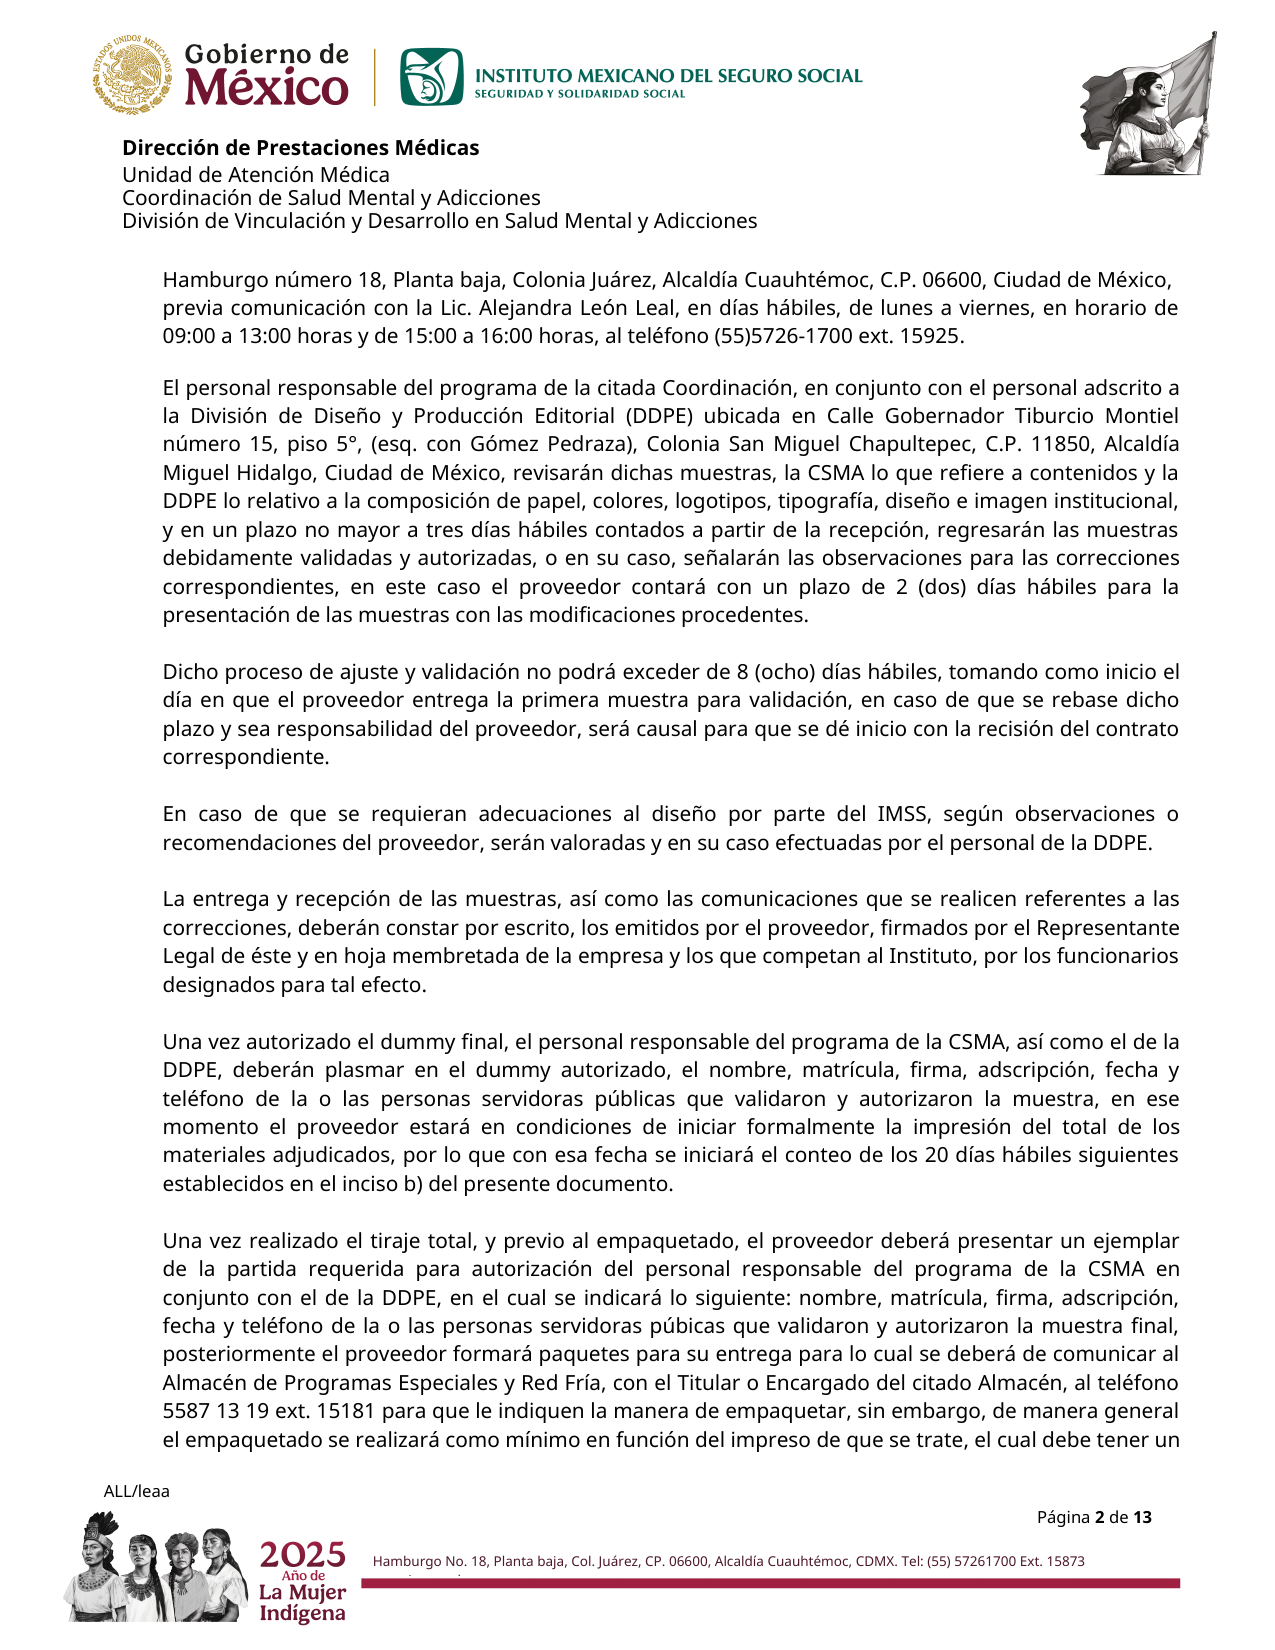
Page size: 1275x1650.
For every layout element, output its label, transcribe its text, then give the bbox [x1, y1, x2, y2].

picture [126, 1485, 135, 1496]
picture [22, 0, 1274, 202]
picture [138, 195, 145, 202]
picture [230, 195, 237, 202]
text Dicho proceso de ajuste y validación no podrá exceder de 8 (ocho) días hábiles, tomando como inicio el día en que el proveedor entrega la primera muestra para validación, en caso de que se rebase dicho plazo y sea responsabilidad del proveedor, será causal para que se dé inicio con la recisión del contrato correspondiente. [162, 657, 1181, 771]
text Una vez autorizado el dummy final, el personal responsable del programa de la CSMA, así como el de la DDPE, deberán plasmar en el dummy autorizado, el nombre, matrícula, firma, adscripción, fecha y teléfono de la o las personas servidoras públicas que validaron y autorizaron la muestra, en ese momento el proveedor estará en condiciones de iniciar formalmente la impresión del total de los materiales adjudicados, por lo que con esa fecha se iniciará el conteo de los 20 días hábiles siguientes establecidos en el inciso b) del presente documento. [162, 1027, 1181, 1197]
text previa comunicación con la Lic. Alejandra León Leal, en días hábiles, de lunes a viernes, en horario de 09:00 a 13:00 horas y de 15:00 a 16:00 horas, al teléfono (55)5726-1700 ext. 15925. [162, 293, 1181, 350]
text La entrega y recepción de las muestras, así como las comunicaciones que se realicen referentes a las correcciones, deberán constar por escrito, los emitidos por el proveedor, firmados por el Representante Legal de éste y en hoja membretada de la empresa y los que competan al Instituto, por los funcionarios designados para tal efecto. [162, 884, 1181, 998]
text Una vez realizado el tiraje total, y previo al empaquetado, el proveedor deberá presentar un ejemplar de la partida requerida para autorización del personal responsable del programa de la CSMA en conjunto con el de la DDPE, en el cual se indicará lo siguiente: nombre, matrícula, firma, adscripción, fecha y teléfono de la o las personas servidoras púbicas que validaron y autorizaron la muestra final, posteriormente el proveedor formará paquetes para su entrega para lo cual se deberá de comunicar al Almacén de Programas Especiales y Red Fría, con el Titular o Encargado del citado Almacén, al teléfono 5587 13 19 ext. 15181 para que le indiquen la manera de empaquetar, sin embargo, de manera general el empaquetado se realizará como mínimo en función del impreso de que se trate, el cual debe tener un [162, 1226, 1181, 1453]
text En caso de que se requieran adecuaciones al diseño por parte del IMSS, según observaciones o recomendaciones del proveedor, serán valoradas y en su caso efectuadas por el personal de la DDPE. [162, 799, 1181, 856]
picture [150, 195, 157, 202]
text El personal responsable del programa de la citada Coordinación, en conjunto con el personal adscrito a la División de Diseño y Producción Editorial (DDPE) ubicada en Calle Gobernador Tiburcio Montiel número 15, piso 5°, (esq. con Gómez Pedraza), Colonia San Miguel Chapultepec, C.P. 11850, Alcaldía Miguel Hidalgo, Ciudad de México, revisarán dichas muestras, la CSMA lo que refiere a contenidos y la DDPE lo relativo a la composición de papel, colores, logotipos, tipografía, diseño e imagen institucional, y en un plazo no mayor a tres días hábiles contados a partir de la recepción, regresarán las muestras debidamente validadas y autorizadas, o en su caso, señalarán las observaciones para las correcciones correspondientes, en este caso el proveedor contará con un plazo de 2 (dos) días hábiles para la presentación de las muestras con las modificaciones procedentes. [162, 373, 1181, 629]
picture [496, 195, 503, 202]
picture [3, 1485, 1233, 1649]
text Hamburgo número 18, Planta baja, Colonia Juárez, Alcaldía Cuauhtémoc, C.P. 06600, Ciudad de México, [162, 265, 1181, 293]
